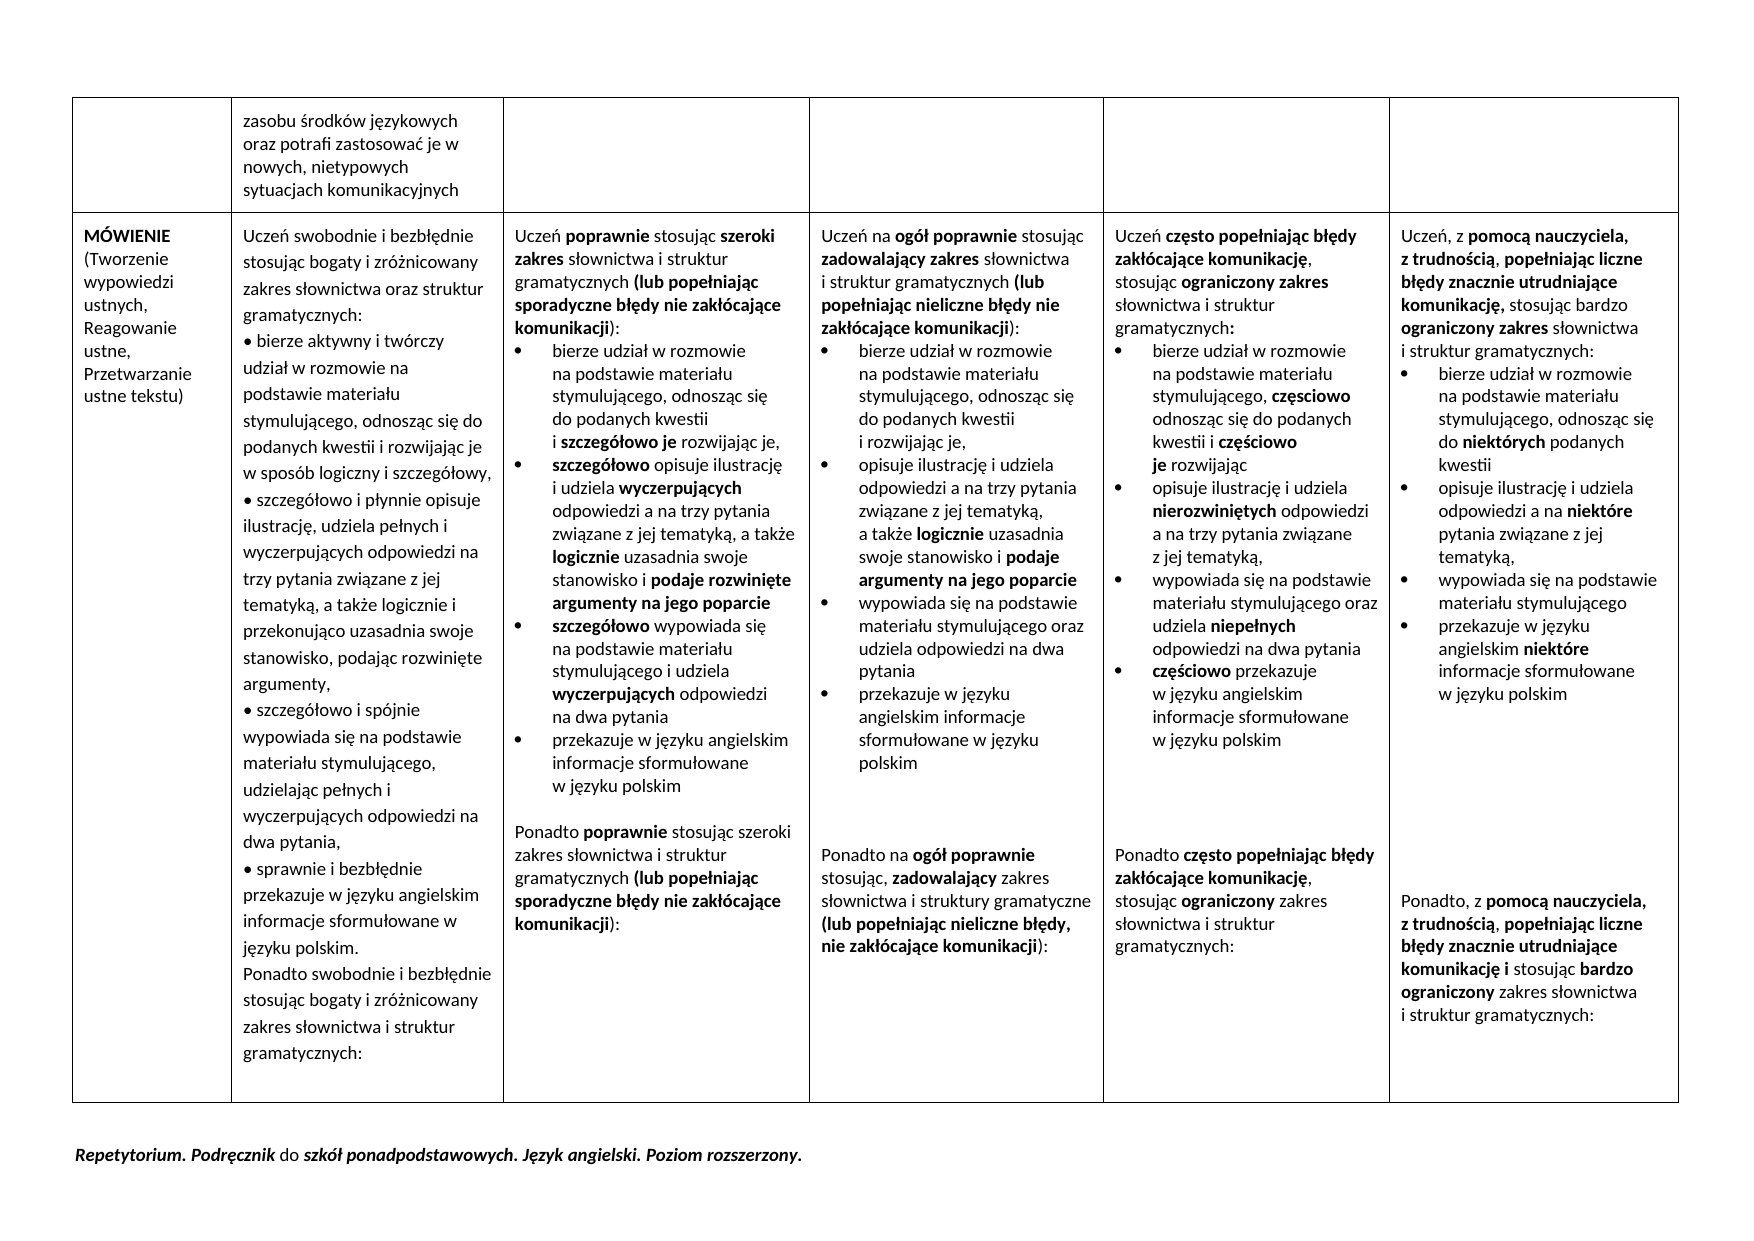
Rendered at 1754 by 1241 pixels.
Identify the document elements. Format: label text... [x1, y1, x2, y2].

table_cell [73, 213, 231, 1102]
table_cell Uczeń poprawnie stosując szeroki zakres słownictwa i struktur gramatycznych (lub popełniając sporadyczne błędy nie zakłócające komunikacji): bierze udział w rozmowie na podstawie materiału stymulującego, odnosząc się do podanych kwestii i szczegółowo je rozwijając je, szczegółowo opisuje ilustrację i udziela wyczerpujących odpowiedzi a na trzy pytania związane z jej tematyką, a także logicznie uzasadnia swoje stanowisko i podaje rozwinięte argumenty na jego poparcie szczegółowo wypowiada się na podstawie materiału stymulującego i udziela wyczerpujących odpowiedzi na dwa pytania przekazuje w języku angielskim informacje sformułowane w języku polskim Ponadto poprawnie stosując szeroki zakres słownictwa i struktur gramatycznych (lub popełniając sporadyczne błędy nie zakłócające komunikacji): [504, 213, 809, 1102]
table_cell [232, 98, 503, 212]
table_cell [73, 98, 231, 212]
table_cell Uczeń często popełniając błędy zakłócające komunikację, stosując ograniczony zakres słownictwa i struktur gramatycznych: bierze udział w rozmowie na podstawie materiału stymulującego, częsciowo odnosząc się do podanych kwestii i częściowo je rozwijając opisuje ilustrację i udziela nierozwiniętych odpowiedzi a na trzy pytania związane z jej tematyką, wypowiada się na podstawie materiału stymulującego oraz udziela niepełnych odpowiedzi na dwa pytania częściowo przekazuje w języku angielskim informacje sformułowane w języku polskim Ponadto często popełniając błędy zakłócające komunikację, stosując ograniczony zakres słownictwa i struktur gramatycznych: [1104, 213, 1389, 1102]
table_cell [1104, 98, 1389, 212]
table_cell Uczeń swobodnie i bezbłędnie stosując bogaty i zróżnicowany zakres słownictwa oraz struktur gramatycznych: • bierze aktywny i twórczy udział w rozmowie na podstawie materiału stymulującego, odnosząc się do podanych kwestii i rozwijając je w sposób logiczny i szczegółowy, • szczegółowo i płynnie opisuje ilustrację, udziela pełnych i wyczerpujących odpowiedzi na trzy pytania związane z jej tematyką, a także logicznie i przekonująco uzasadnia swoje stanowisko, podając rozwinięte argumenty, • szczegółowo i spójnie wypowiada się na podstawie materiału stymulującego, udzielając pełnych i wyczerpujących odpowiedzi na dwa pytania, • sprawnie i bezbłędnie przekazuje w języku angielskim informacje sformułowane w języku polskim. Ponadto swobodnie i bezbłędnie stosując bogaty i zróżnicowany zakres słownictwa i struktur gramatycznych: [232, 213, 503, 1102]
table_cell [810, 98, 1103, 212]
table_cell Uczeń, z pomocą nauczyciela, z trudnością, popełniając liczne błędy znacznie utrudniające komunikację, stosując bardzo ograniczony zakres słownictwa i struktur gramatycznych: bierze udział w rozmowie na podstawie materiału stymulującego, odnosząc się do niektórych podanych kwestii opisuje ilustrację i udziela odpowiedzi a na niektóre pytania związane z jej tematyką, wypowiada się na podstawie materiału stymulującego przekazuje w języku angielskim niektóre informacje sformułowane w języku polskim Ponadto, z pomocą nauczyciela, z trudnością, popełniając liczne błędy znacznie utrudniające komunikację i stosując bardzo ograniczony zakres słownictwa i struktur gramatycznych: [1390, 213, 1678, 1102]
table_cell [1390, 98, 1678, 212]
table_cell Uczeń na ogół poprawnie stosując zadowalający zakres słownictwa i struktur gramatycznych (lub popełniając nieliczne błędy nie zakłócające komunikacji): bierze udział w rozmowie na podstawie materiału stymulującego, odnosząc się do podanych kwestii i rozwijając je, opisuje ilustrację i udziela odpowiedzi a na trzy pytania związane z jej tematyką, a także logicznie uzasadnia swoje stanowisko i podaje argumenty na jego poparcie wypowiada się na podstawie materiału stymulującego oraz udziela odpowiedzi na dwa pytania przekazuje w języku angielskim informacje sformułowane w języku polskim Ponadto na ogół poprawnie stosując, zadowalający zakres słownictwa i struktury gramatyczne (lub popełniając nieliczne błędy, nie zakłócające komunikacji): [810, 213, 1103, 1102]
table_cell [504, 98, 809, 212]
